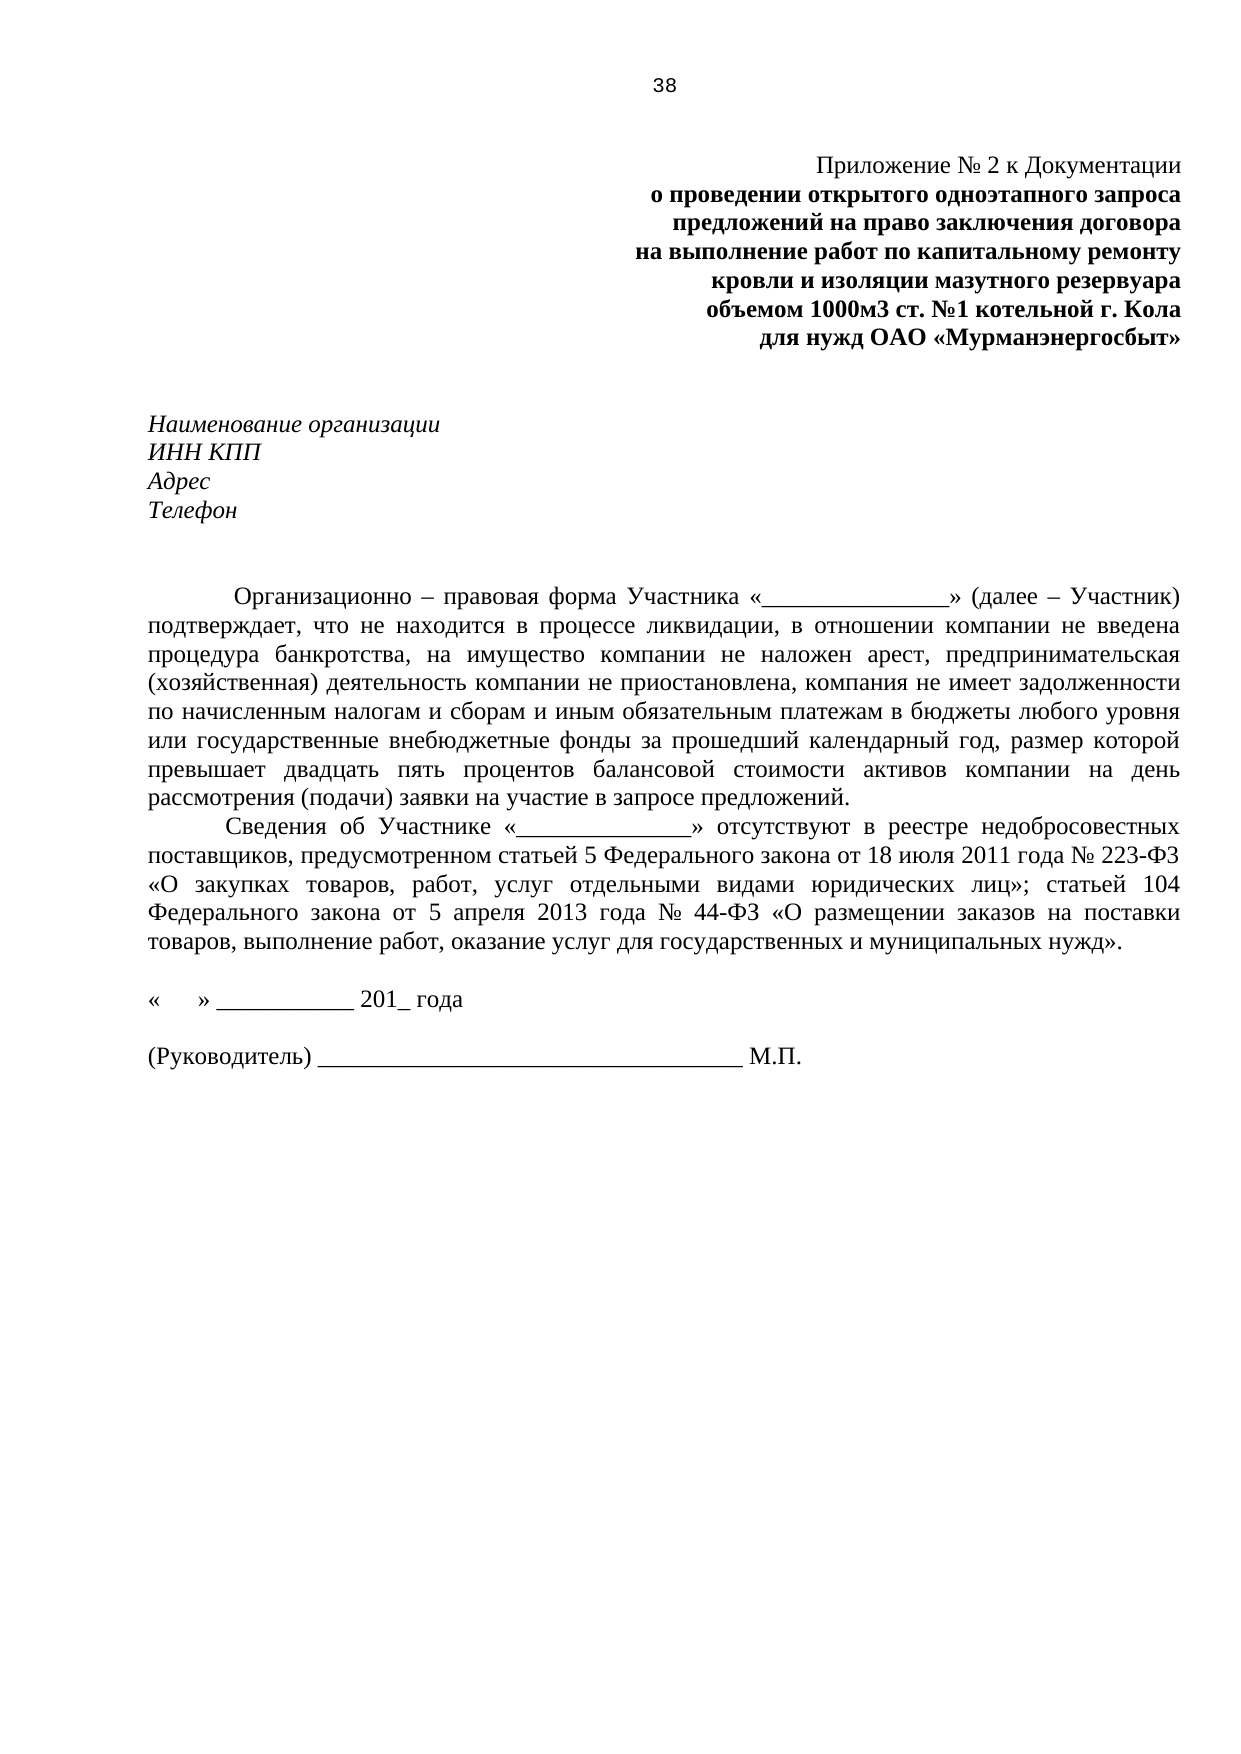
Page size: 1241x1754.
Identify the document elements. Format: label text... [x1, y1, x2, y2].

text предложений на право заключения договора [148, 207, 1181, 236]
text Наименование организации [148, 409, 1181, 437]
text Адрес [148, 466, 1181, 495]
text о проведении открытого одноэтапного запроса [148, 179, 1181, 207]
text (Руководитель) __________________________________ М.П. [148, 1041, 1181, 1070]
text « » ___________ 201_ года [148, 984, 1181, 1012]
text кровли и изоляции мазутного резервуара [148, 265, 1181, 294]
text объемом 1000м3 ст. №1 котельной г. Кола [148, 294, 1181, 322]
text Организационно – правовая форма Участника «_______________» (далее – Участник) подтверждает, что не находится в процессе ликвидации, в отношении компании не введена процедура банкротства, на имущество компании не наложен арест, предпринимательская (хозяйственная) деятельность компании не приостановлена, компания не имеет задолженности по начисленным налогам и сборам и иным обязательным платежам в бюджеты любого уровня или государственные внебюджетные фонды за прошедший календарный год, размер которой превышает двадцать пять процентов балансовой стоимости активов компании на день рассмотрения (подачи) заявки на участие в запросе предложений. [148, 581, 1181, 811]
text ИНН КПП [148, 437, 1181, 466]
subtitle Приложение № 2 к Документации [266, 150, 1181, 179]
text для нужд ОАО «Мурманэнергосбыт» [148, 322, 1181, 351]
text Сведения об Участнике «______________» отсутствуют в реестре недобросовестных поставщиков, предусмотренном статьей 5 Федерального закона от 18 июля 2011 года № 223-Ф3 «О закупках товаров, работ, услуг отдельными видами юридических лиц»; статьей 104 Федерального закона от 5 апреля 2013 года № 44-ФЗ «О размещении заказов на поставки товаров, выполнение работ, оказание услуг для государственных и муниципальных нужд». [148, 811, 1181, 955]
text Телефон [148, 495, 1181, 524]
text на выполнение работ по капитальному ремонту [148, 236, 1181, 265]
